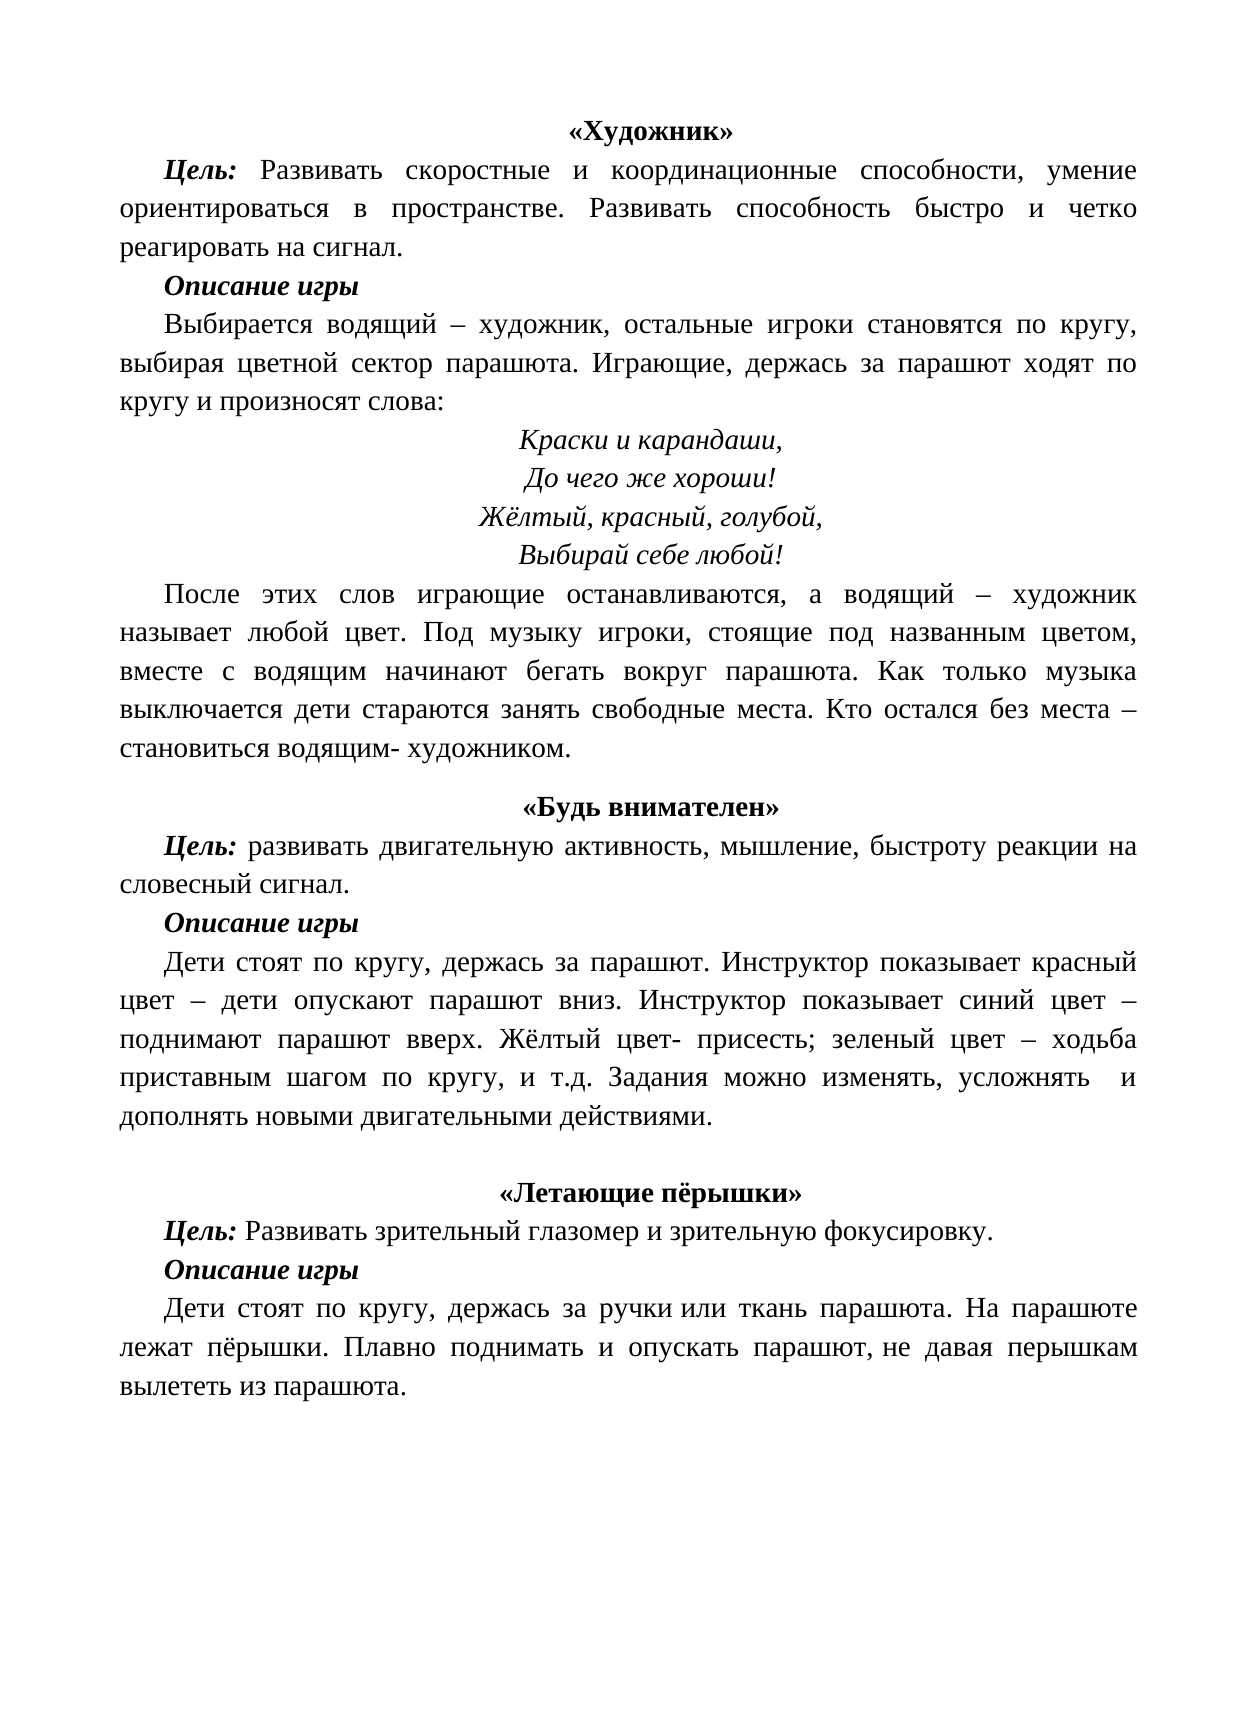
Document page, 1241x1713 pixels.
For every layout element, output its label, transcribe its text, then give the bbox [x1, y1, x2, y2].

text Описание игры [119, 268, 1138, 301]
text Дети стоят по кругу, держась за ручки или ткань парашюта. На парашюте лежат пёрышки. Плавно поднимать и опускать парашют, не давая перышкам вылететь из парашюта. [119, 1291, 1138, 1401]
text Описание игры [119, 905, 1138, 939]
text «Художник» [119, 113, 1138, 147]
text «Будь внимателен» [119, 789, 1138, 823]
text Выбирай себе любой! [119, 537, 1138, 571]
text «Летающие пёрышки» [119, 1175, 1138, 1208]
text Цель: развивать двигательную активность, мышление, быстроту реакции на словесный сигнал. [119, 828, 1138, 900]
text Описание игры [119, 1252, 1138, 1286]
text Жёлтый, красный, голубой, [119, 499, 1138, 532]
text Выбирается водящий – художник, остальные игроки становятся по кругу, выбирая цветной сектор парашюта. Играющие, держась за парашют ходят по кругу и произносят слова: [119, 306, 1138, 417]
text Цель: Развивать зрительный глазомер и зрительную фокусировку. [119, 1213, 1138, 1247]
text Цель: Развивать скоростные и координационные способности, умение ориентироваться в пространстве. Развивать способность быстро и четко реагировать на сигнал. [119, 152, 1138, 263]
text После этих слов играющие останавливаются, а водящий – художник называет любой цвет. Под музыку игроки, стоящие под названным цветом, вместе с водящим начинают бегать вокруг парашюта. Как только музыка выключается дети стараются занять свободные места. Кто остался без места – становиться водящим- художником. [119, 576, 1138, 764]
text Дети стоят по кругу, держась за парашют. Инструктор показывает красный цвет – дети опускают парашют вниз. Инструктор показывает синий цвет – поднимают парашют вверх. Жёлтый цвет- присесть; зеленый цвет – ходьба приставным шагом по кругу, и т.д. Задания можно изменять, усложнять и дополнять новыми двигательными действиями. [119, 944, 1138, 1131]
text Краски и карандаши, [119, 422, 1138, 455]
text До чего же хороши! [119, 460, 1138, 494]
